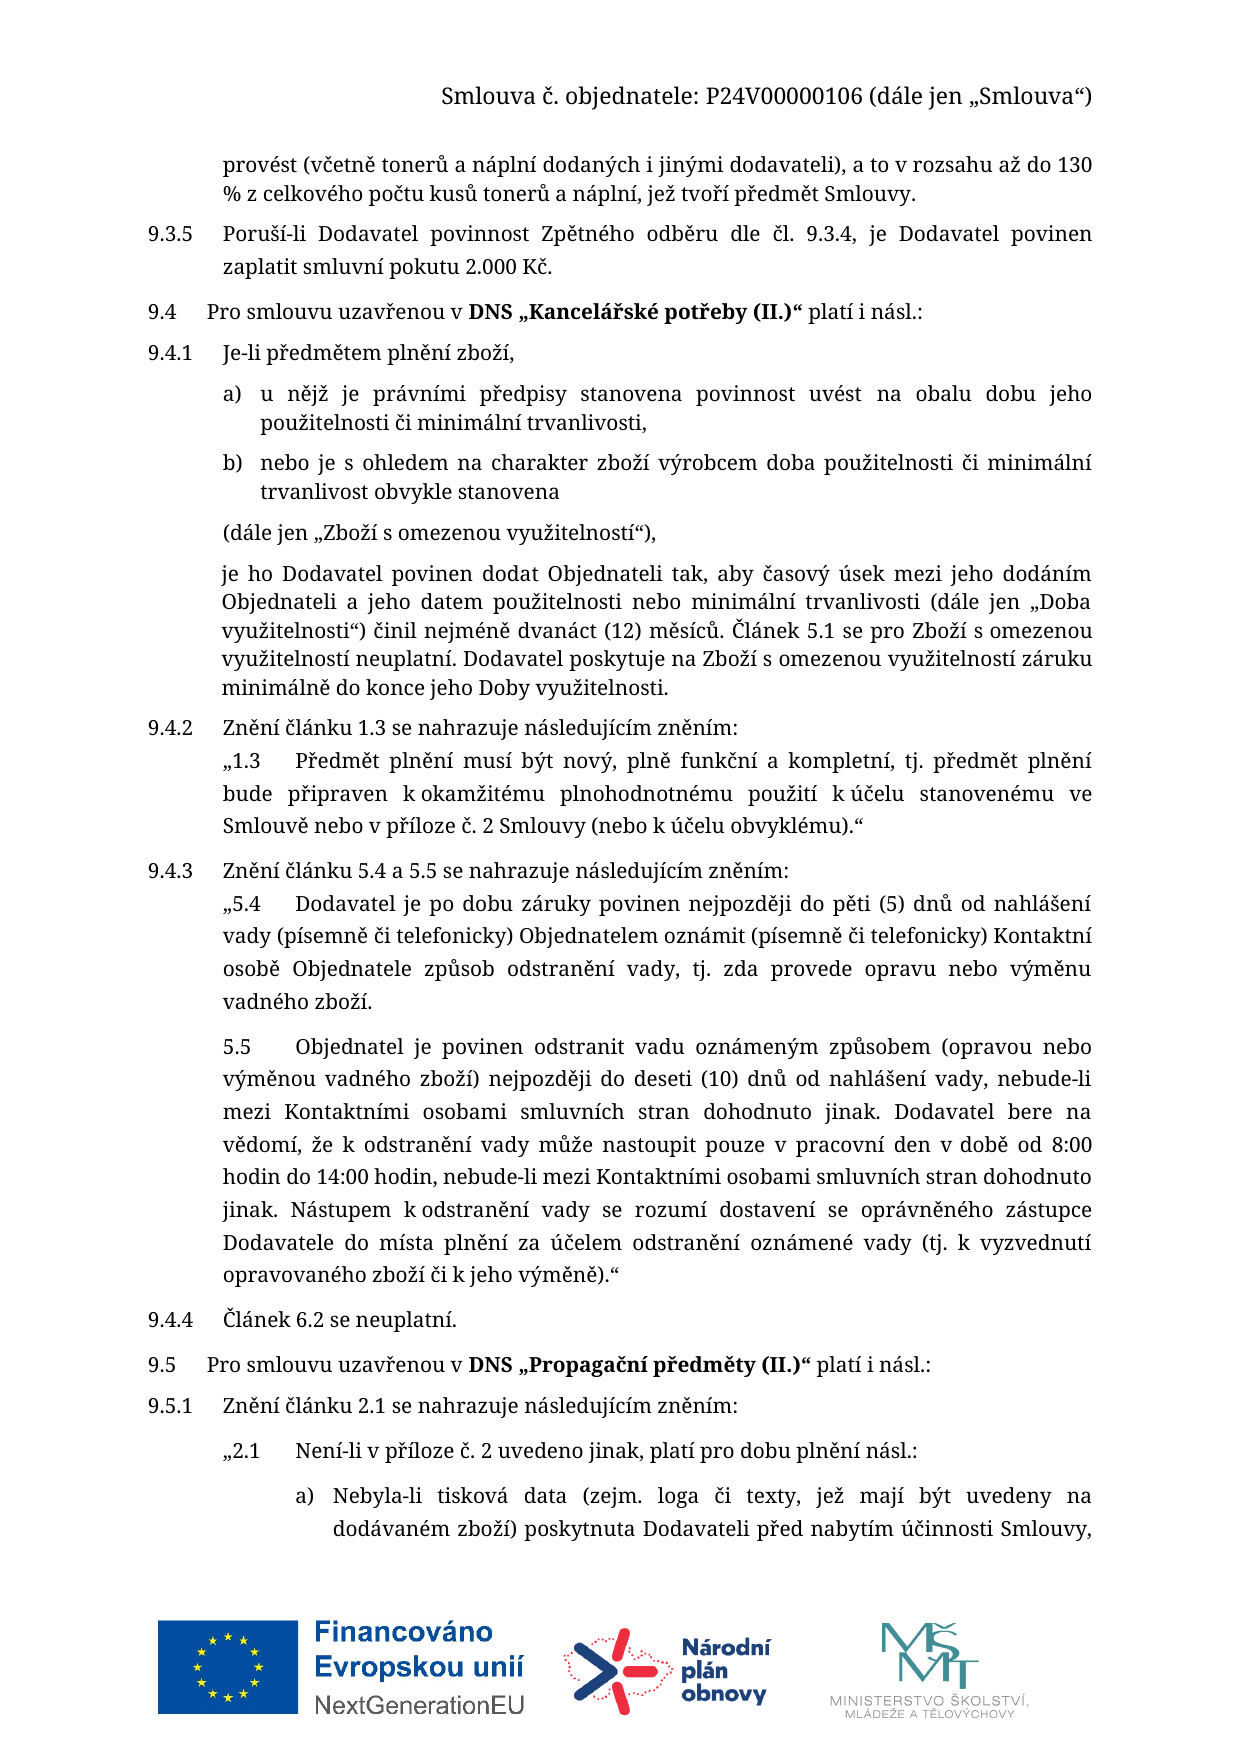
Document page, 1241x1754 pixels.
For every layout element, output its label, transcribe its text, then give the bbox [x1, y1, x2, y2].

list „2.1 Není-li v příloze č. 2 uvedeno jinak, platí pro dobu plnění násl.: [223, 1436, 1093, 1465]
list Je-li předmětem plnění zboží, [148, 338, 1093, 367]
list „1.3 Předmět plnění musí být nový, plně funkční a kompletní, tj. předmět plnění bude připraven k okamžitému plnohodnotnému použití k účelu stanovenému ve Smlouvě nebo v příloze č. 2 Smlouvy (nebo k účelu obvyklému).“ [223, 746, 1093, 840]
list Znění článku 1.3 se nahrazuje následujícím zněním: [148, 713, 1093, 742]
list Pro smlouvu uzavřenou v DNS „Propagační předměty (II.)“ platí i násl.: [148, 1350, 1093, 1379]
list Článek 6.2 se neuplatní. [148, 1305, 1093, 1334]
picture [147, 1605, 789, 1726]
list Pro smlouvu uzavřenou v DNS „Kancelářské potřeby (II.)“ platí i násl.: [148, 297, 1093, 326]
list 5.5 Objednatel je povinen odstranit vadu oznámeným způsobem (opravou nebo výměnou vadného zboží) nejpozději do deseti (10) dnů od nahlášení vady, nebude-li mezi Kontaktními osobami smluvních stran dohodnuto jinak. Dodavatel bere na vědomí, že k odstranění vady může nastoupit pouze v pracovní den v době od 8:00 hodin do 14:00 hodin, nebude-li mezi Kontaktními osobami smluvních stran dohodnuto jinak. Nástupem k odstranění vady se rozumí dostavení se oprávněného zástupce Dodavatele do místa plnění za účelem odstranění oznámené vady (tj. k vyzvednutí opravovaného zboží či k jeho výměně).“ [223, 1032, 1093, 1289]
list nebo je s ohledem na charakter zboží výrobcem doba použitelnosti či minimální trvanlivost obvykle stanovena [223, 448, 1093, 505]
text (dále jen „Zboží s omezenou využitelností“), [223, 518, 1093, 546]
picture [820, 1616, 1039, 1726]
list u nějž je právními předpisy stanovena povinnost uvést na obalu dobu jeho použitelnosti či minimální trvanlivosti, [223, 379, 1093, 436]
list Znění článku 2.1 se nahrazuje následujícím zněním: [148, 1391, 1093, 1420]
list Poruší-li Dodavatel povinnost Zpětného odběru dle čl. 9.3.4, je Dodavatel povinen zaplatit smluvní pokutu 2.000 Kč. [148, 219, 1093, 281]
list Znění článku 5.4 a 5.5 se nahrazuje následujícím zněním: [148, 856, 1093, 885]
list „5.4 Dodavatel je po dobu záruky povinen nejpozději do pěti (5) dnů od nahlášení vady (písemně či telefonicky) Objednatelem oznámit (písemně či telefonicky) Kontaktní osobě Objednatele způsob odstranění vady, tj. zda provede opravu nebo výměnu vadného zboží. [223, 889, 1093, 1015]
text je ho Dodavatel povinen dodat Objednateli tak, aby časový úsek mezi jeho dodáním Objednateli a jeho datem použitelnosti nebo minimální trvanlivosti (dále jen „Doba využitelnosti“) činil nejméně dvanáct (12) měsíců. Článek 5.1 se pro Zboží s omezenou využitelností neuplatní. Dodavatel poskytuje na Zboží s omezenou využitelností záruku minimálně do konce jeho Doby využitelnosti. [221, 559, 1093, 701]
